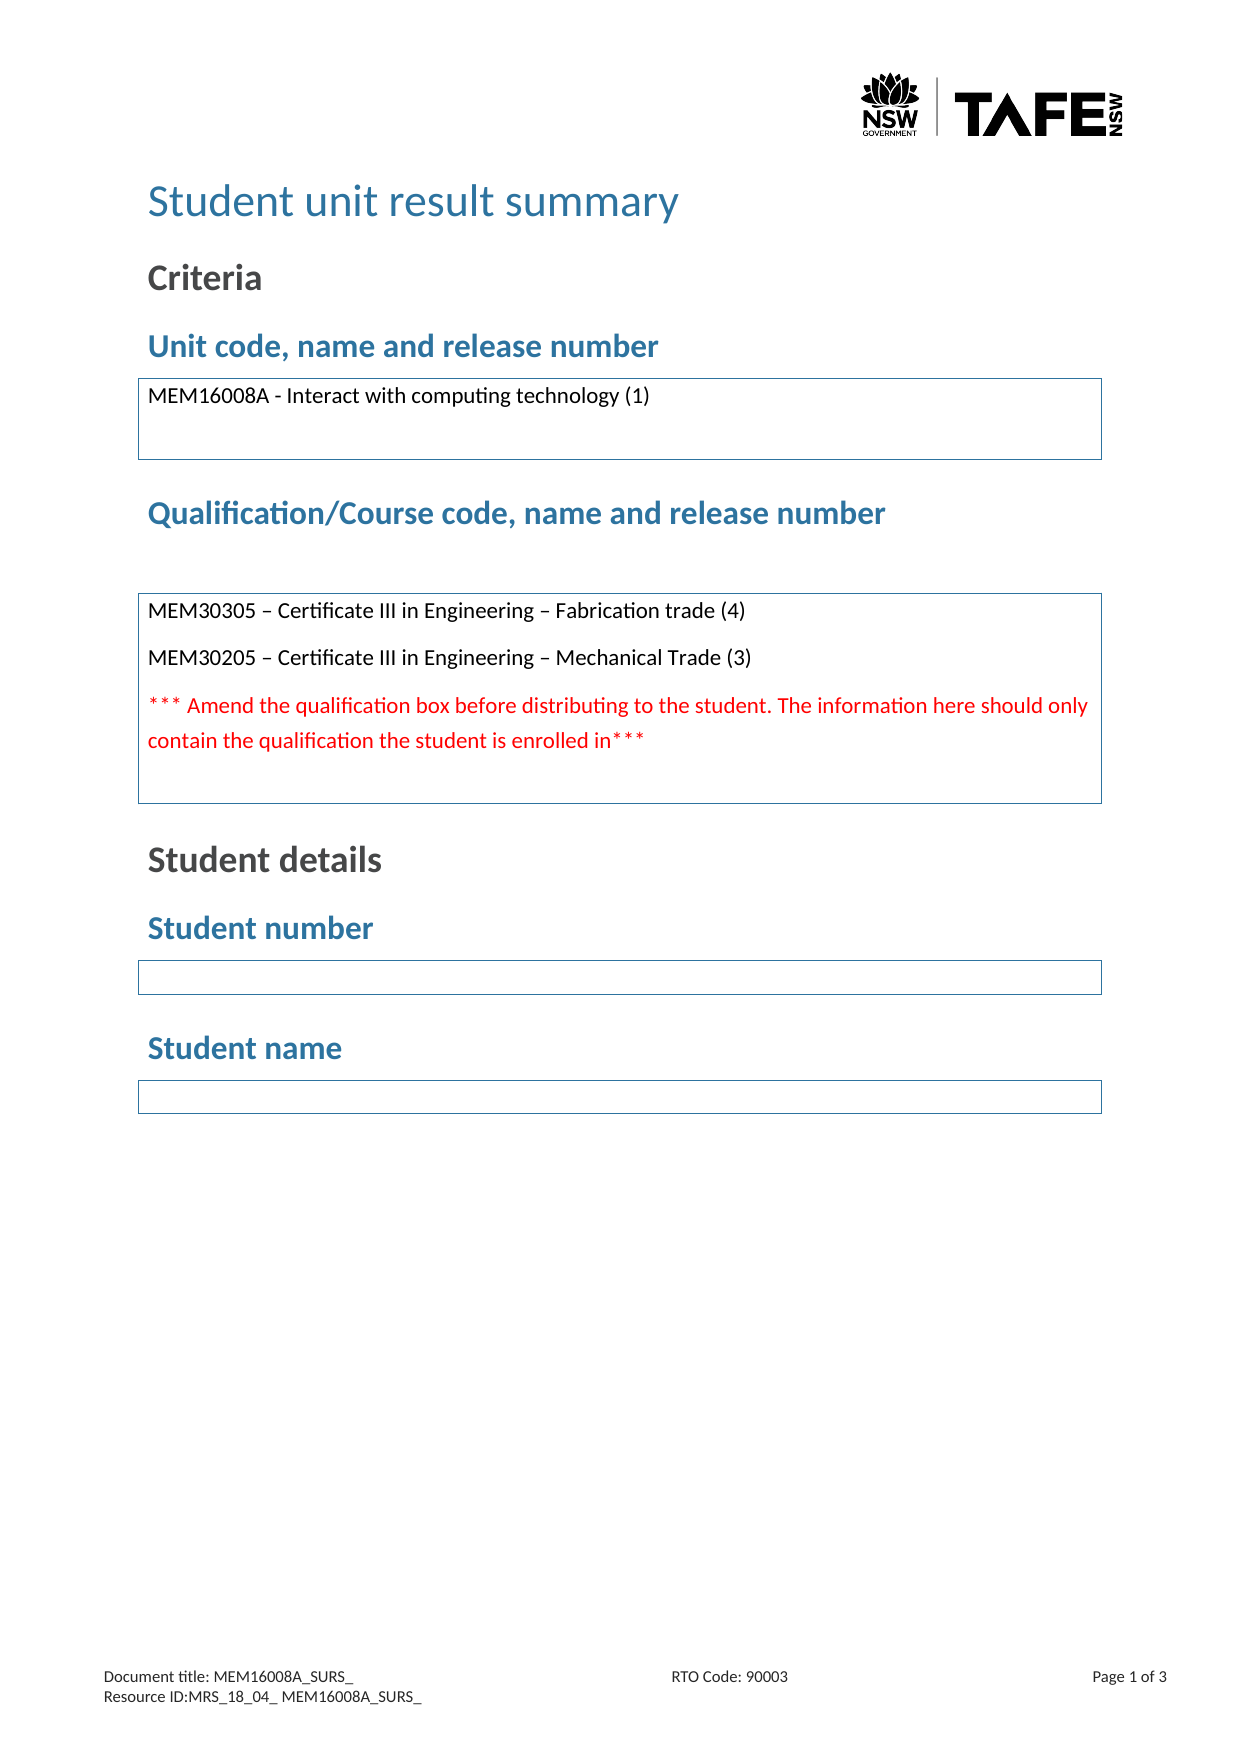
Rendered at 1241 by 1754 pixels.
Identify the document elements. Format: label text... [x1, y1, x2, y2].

text MEM30305 – Certificate III in Engineering – Fabrication trade (4) [139, 594, 1101, 624]
subtitle Student name [148, 1027, 1092, 1067]
text *** Amend the qualification box before distributing to the student. The information here should only contain the qualification the student is enrolled in*** [139, 688, 1101, 754]
subtitle Unit code, name and release number [148, 325, 1092, 366]
text MEM30205 – Certificate III in Engineering – Mechanical Trade (3) [139, 640, 1101, 671]
subtitle Criteria [148, 254, 1092, 300]
picture [861, 71, 1123, 137]
subtitle Qualification/Course code, name and release number [148, 492, 1092, 533]
subtitle Student number [148, 907, 1092, 948]
text MEM16008A - Interact with computing technology (1) [139, 379, 1101, 409]
subtitle Student unit result summary [148, 167, 1092, 229]
subtitle Student details [148, 836, 1092, 882]
